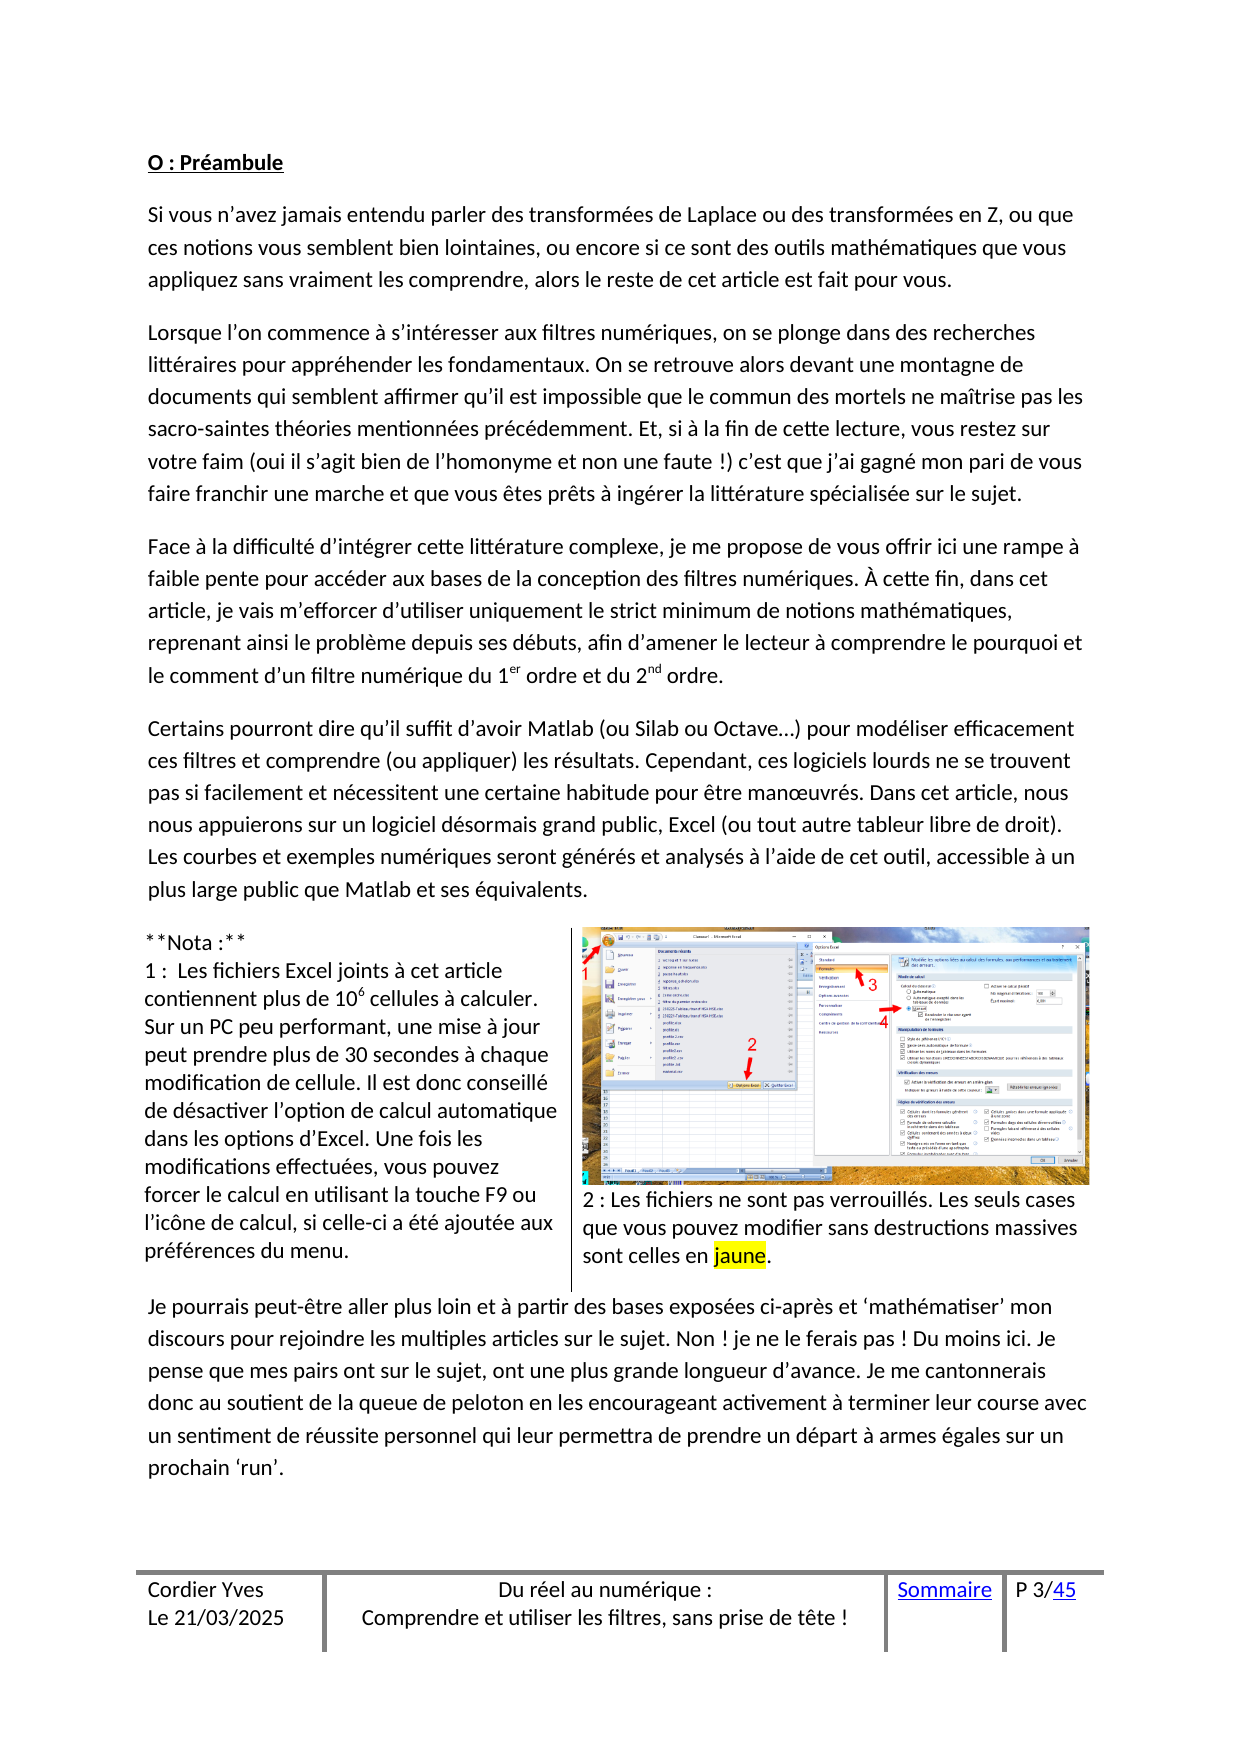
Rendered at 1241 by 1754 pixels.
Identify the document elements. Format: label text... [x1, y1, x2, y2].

text Lorsque l’on commence à s’intéresser aux filtres numériques, on se plonge dans des recherches littéraires pour appréhender les fondamentaux. On se retrouve alors devant une montagne de documents qui semblent affirmer qu’il est impossible que le commun des mortels ne maîtrise pas les sacro-saintes théories mentionnées précédemment. Et, si à la fin de cette lecture, vous restez sur votre faim (oui il s’agit bien de l’homonyme et non une faute !) c’est que j’ai gagné mon pari de vous faire franchir une marche et que vous êtes prêts à ingérer la littérature spécialisée sur le sujet. [148, 318, 1093, 507]
text Certains pourront dire qu’il suffit d’avoir Matlab (ou Silab ou Octave…) pour modéliser efficacement ces filtres et comprendre (ou appliquer) les résultats. Cependant, ces logiciels lourds ne se trouvent pas si facilement et nécessitent une certaine habitude pour être manœuvrés. Dans cet article, nous nous appuierons sur un logiciel désormais grand public, Excel (ou tout autre tableur libre de droit). Les courbes et exemples numériques seront générés et analysés à l’aide de cet outil, accessible à un plus large public que Matlab et ses équivalents. [148, 714, 1093, 903]
text O : Préambule [148, 148, 1093, 176]
text Je pourrais peut-être aller plus loin et à partir des bases exposées ci-après et ‘mathématiser’ mon discours pour rejoindre les multiples articles sur le sujet. Non ! je ne le ferais pas ! Du moins ici. Je pense que mes pairs ont sur le sujet, ont une plus grande longueur d’avance. Je me cantonnerais donc au soutient de la queue de peloton en les encourageant activement à terminer leur course avec un sentiment de réussite personnel qui leur permettra de prendre un départ à armes égales sur un prochain ‘run’. [148, 1292, 1093, 1481]
text Si vous n’avez jamais entendu parler des transformées de Laplace ou des transformées en Z, ou que ces notions vous semblent bien lointaines, ou encore si ce sont des outils mathématiques que vous appliquez sans vraiment les comprendre, alors le reste de cet article est fait pour vous. [148, 201, 1093, 293]
text Face à la difficulté d’intégrer cette littérature complexe, je me propose de vous offrir ici une rampe à faible pente pour accéder aux bases de la conception des filtres numériques. À cette fin, dans cet article, je vais m’efforcer d’utiliser uniquement le strict minimum de notions mathématiques, reprenant ainsi le problème depuis ses débuts, afin d’amener le lecteur à comprendre le pourquoi et le comment d’un filtre numérique du 1er ordre et du 2nd ordre. [148, 532, 1093, 689]
picture [582, 927, 1090, 1185]
table_header 2 : Les fichiers ne sont pas verrouillés. Les seuls cases que vous pouvez modifier sans destructions massives sont celles en jaune. [572, 928, 1104, 1292]
table_header **Nota :** 1 : Les fichiers Excel joints à cet article contiennent plus de 106 cellules à calculer. Sur un PC peu performant, une mise à jour peut prendre plus de 30 secondes à chaque modification de cellule. Il est donc conseillé de désactiver l’option de calcul automatique dans les options d’Excel. Une fois les modifications effectuées, vous pouvez forcer le calcul en utilisant la touche F9 ou l’icône de calcul, si celle-ci a été ajoutée aux préférences du menu. [133, 928, 571, 1292]
